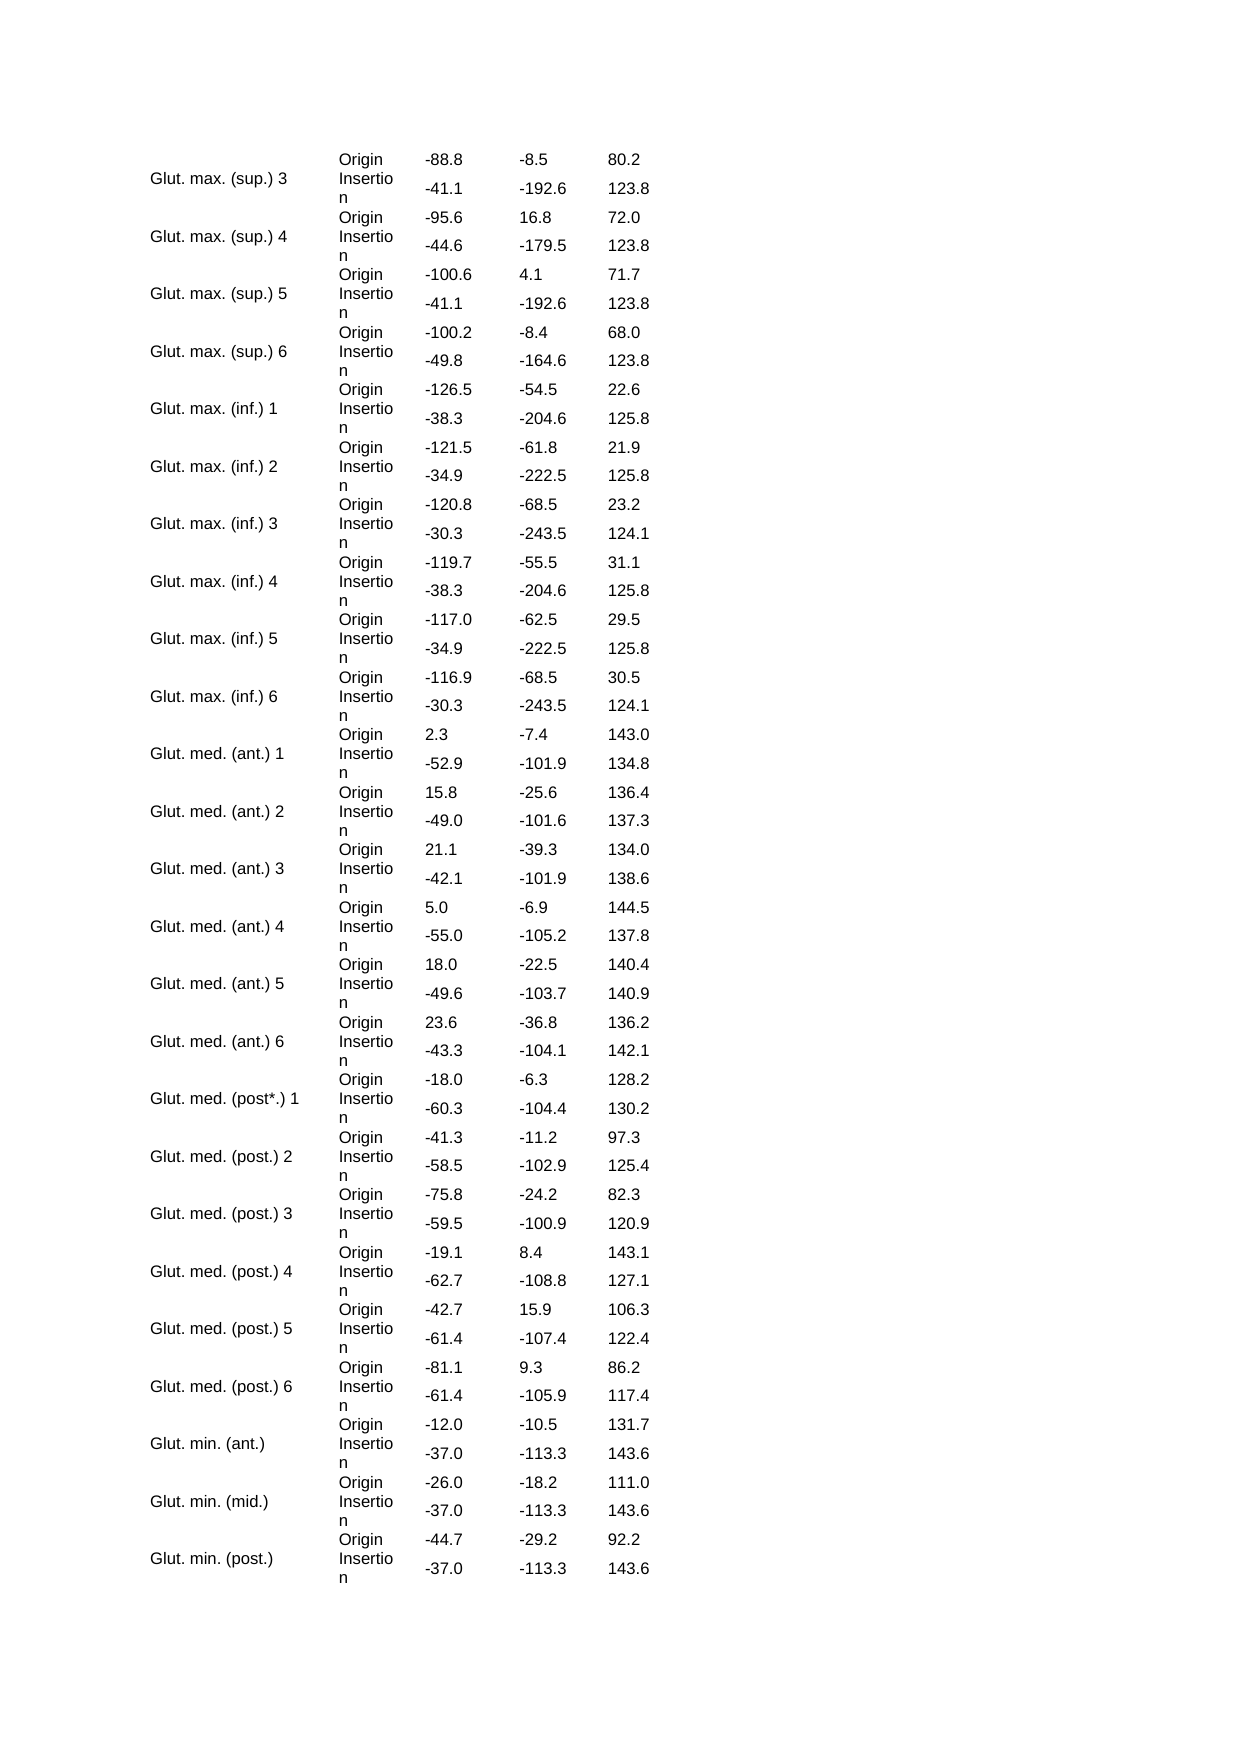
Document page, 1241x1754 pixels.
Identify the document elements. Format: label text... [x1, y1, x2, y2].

table_cell Origin [327, 150, 413, 169]
table_cell 123.8 [596, 284, 685, 322]
table_cell -37.0 [414, 1492, 508, 1530]
table_cell -105.2 [508, 917, 596, 955]
table_cell -117.0 [414, 610, 508, 629]
table_cell -192.6 [508, 284, 596, 322]
table_cell 18.0 [414, 955, 508, 974]
table_cell -68.5 [508, 495, 596, 514]
table_cell -120.8 [414, 495, 508, 514]
table_cell 138.6 [596, 859, 685, 897]
table_cell -100.2 [414, 323, 508, 342]
table_cell -38.3 [414, 399, 508, 437]
table_cell -204.6 [508, 572, 596, 610]
table_cell 68.0 [596, 323, 685, 342]
table_cell 97.3 [596, 1128, 685, 1147]
table_cell 134.8 [596, 744, 685, 782]
table_cell Glut. med. (post.) 4 [139, 1243, 327, 1300]
table_cell -34.9 [414, 457, 508, 495]
table_cell Glut. med. (ant.) 4 [139, 898, 327, 955]
table_cell Insertion [327, 629, 413, 667]
table_cell -116.9 [414, 668, 508, 687]
table_cell Insertion [327, 284, 413, 322]
table_cell -75.8 [414, 1185, 508, 1204]
table_cell Glut. max. (sup.) 5 [139, 265, 327, 322]
table_cell 71.7 [596, 265, 685, 284]
table_cell -55.0 [414, 917, 508, 955]
table_cell -11.2 [508, 1128, 596, 1147]
table_cell -42.7 [414, 1300, 508, 1319]
table_cell 15.8 [414, 783, 508, 802]
table_cell -121.5 [414, 438, 508, 457]
table_cell Origin [327, 1530, 413, 1549]
table_cell 30.5 [596, 668, 685, 687]
table_cell Insertion [327, 514, 413, 552]
table_cell Origin [327, 1128, 413, 1147]
table_cell -38.3 [414, 572, 508, 610]
table_cell Origin [327, 840, 413, 859]
table_cell 21.9 [596, 438, 685, 457]
table_cell 92.2 [596, 1530, 685, 1549]
table_cell Origin [327, 610, 413, 629]
table_cell -39.3 [508, 840, 596, 859]
table_cell Insertion [327, 1147, 413, 1185]
table_cell -113.3 [508, 1492, 596, 1530]
table_cell -29.2 [508, 1530, 596, 1549]
table_cell Glut. max. (inf.) 2 [139, 438, 327, 495]
table_cell Insertion [327, 1319, 413, 1357]
table_cell Glut. med. (ant.) 2 [139, 783, 327, 840]
table_cell 123.8 [596, 169, 685, 207]
table_cell 142.1 [596, 1032, 685, 1070]
table_cell 123.8 [596, 227, 685, 265]
table_cell Insertion [327, 169, 413, 207]
table_cell 131.7 [596, 1415, 685, 1434]
table_cell -44.6 [414, 227, 508, 265]
table_cell Insertion [327, 1204, 413, 1242]
table_cell -164.6 [508, 342, 596, 380]
table_cell -102.9 [508, 1147, 596, 1185]
table_cell -12.0 [414, 1415, 508, 1434]
table_cell 127.1 [596, 1262, 685, 1300]
table_cell 8.4 [508, 1243, 596, 1262]
table_cell -37.0 [414, 1549, 508, 1587]
table_cell -8.5 [508, 150, 596, 169]
table_cell Insertion [327, 974, 413, 1012]
table_cell Glut. max. (sup.) 4 [139, 208, 327, 265]
table_cell 123.8 [596, 342, 685, 380]
table_cell -101.6 [508, 802, 596, 840]
table_cell Insertion [327, 1492, 413, 1530]
table_cell 9.3 [508, 1358, 596, 1377]
table_cell -6.3 [508, 1070, 596, 1089]
table_cell -104.1 [508, 1032, 596, 1070]
table_cell Insertion [327, 917, 413, 955]
table_cell Insertion [327, 572, 413, 610]
table_cell -243.5 [508, 514, 596, 552]
table_cell Origin [327, 1013, 413, 1032]
table_cell 16.8 [508, 208, 596, 227]
table_cell Origin [327, 725, 413, 744]
table_cell -49.0 [414, 802, 508, 840]
table_cell -62.5 [508, 610, 596, 629]
table_cell -52.9 [414, 744, 508, 782]
table_cell -25.6 [508, 783, 596, 802]
table_cell 82.3 [596, 1185, 685, 1204]
table_cell -88.8 [414, 150, 508, 169]
table_cell Origin [327, 1070, 413, 1089]
table_cell -43.3 [414, 1032, 508, 1070]
table_cell -58.5 [414, 1147, 508, 1185]
table_cell 2.3 [414, 725, 508, 744]
table_cell Glut. max. (inf.) 1 [139, 380, 327, 437]
table_cell 130.2 [596, 1089, 685, 1127]
table_cell 117.4 [596, 1377, 685, 1415]
table_cell 136.2 [596, 1013, 685, 1032]
table_cell Origin [327, 380, 413, 399]
table_cell -19.1 [414, 1243, 508, 1262]
table_cell -49.8 [414, 342, 508, 380]
table_cell Glut. med. (ant.) 6 [139, 1013, 327, 1070]
table_cell -41.1 [414, 284, 508, 322]
table_cell Glut. max. (sup.) 3 [139, 150, 327, 207]
table_cell 124.1 [596, 514, 685, 552]
table_cell -42.1 [414, 859, 508, 897]
table_cell -30.3 [414, 514, 508, 552]
table_cell -55.5 [508, 553, 596, 572]
table_cell -61.8 [508, 438, 596, 457]
table_cell 125.8 [596, 399, 685, 437]
table_cell -107.4 [508, 1319, 596, 1357]
table_cell 144.5 [596, 898, 685, 917]
table_cell -108.8 [508, 1262, 596, 1300]
table_cell -41.1 [414, 169, 508, 207]
table_cell -44.7 [414, 1530, 508, 1549]
table_cell Origin [327, 438, 413, 457]
table_cell Glut. med. (post.) 2 [139, 1128, 327, 1185]
table_cell -41.3 [414, 1128, 508, 1147]
table_cell 23.6 [414, 1013, 508, 1032]
table_cell Origin [327, 1415, 413, 1434]
table_cell Insertion [327, 1549, 413, 1587]
table_cell -59.5 [414, 1204, 508, 1242]
table_cell Origin [327, 553, 413, 572]
table_cell -30.3 [414, 687, 508, 725]
table_cell -204.6 [508, 399, 596, 437]
table_cell -81.1 [414, 1358, 508, 1377]
table_cell -22.5 [508, 955, 596, 974]
table_cell -54.5 [508, 380, 596, 399]
table_cell -60.3 [414, 1089, 508, 1127]
table_cell 15.9 [508, 1300, 596, 1319]
table_cell Origin [327, 495, 413, 514]
table_cell Insertion [327, 1434, 413, 1472]
table_cell 23.2 [596, 495, 685, 514]
table_cell Glut. med. (post.) 6 [139, 1358, 327, 1415]
table_cell -37.0 [414, 1434, 508, 1472]
table_cell 143.0 [596, 725, 685, 744]
table_cell Glut. min. (post.) [139, 1530, 327, 1587]
table_cell Glut. med. (ant.) 1 [139, 725, 327, 782]
table_cell -105.9 [508, 1377, 596, 1415]
table_cell -18.2 [508, 1473, 596, 1492]
table_cell Glut. med. (post.) 5 [139, 1300, 327, 1357]
table_cell Glut. max. (inf.) 3 [139, 495, 327, 552]
table_cell -68.5 [508, 668, 596, 687]
table_cell 136.4 [596, 783, 685, 802]
table_cell -192.6 [508, 169, 596, 207]
table_cell 21.1 [414, 840, 508, 859]
table_cell -100.9 [508, 1204, 596, 1242]
table_cell -6.9 [508, 898, 596, 917]
table_cell -113.3 [508, 1434, 596, 1472]
table_cell -222.5 [508, 629, 596, 667]
table_cell 143.6 [596, 1434, 685, 1472]
table_cell Origin [327, 1473, 413, 1492]
table_cell Insertion [327, 744, 413, 782]
table_cell -26.0 [414, 1473, 508, 1492]
table_cell Insertion [327, 1262, 413, 1300]
table_cell 4.1 [508, 265, 596, 284]
table_cell 125.8 [596, 629, 685, 667]
table_cell -101.9 [508, 859, 596, 897]
table_cell 106.3 [596, 1300, 685, 1319]
table_cell -119.7 [414, 553, 508, 572]
table_cell 134.0 [596, 840, 685, 859]
table_cell Origin [327, 323, 413, 342]
table_cell Insertion [327, 1032, 413, 1070]
table_cell -24.2 [508, 1185, 596, 1204]
table_cell 137.8 [596, 917, 685, 955]
table_cell -10.5 [508, 1415, 596, 1434]
table_cell -18.0 [414, 1070, 508, 1089]
table_cell -36.8 [508, 1013, 596, 1032]
table_cell 31.1 [596, 553, 685, 572]
table_cell -8.4 [508, 323, 596, 342]
table_cell Insertion [327, 457, 413, 495]
table_cell Glut. med. (post.) 3 [139, 1185, 327, 1242]
table_cell Origin [327, 1300, 413, 1319]
table_cell 124.1 [596, 687, 685, 725]
table_cell -243.5 [508, 687, 596, 725]
table_cell Insertion [327, 342, 413, 380]
table_cell Insertion [327, 399, 413, 437]
table_cell 72.0 [596, 208, 685, 227]
table_cell 80.2 [596, 150, 685, 169]
table_cell Glut. med. (post*.) 1 [139, 1070, 327, 1127]
table_cell 125.4 [596, 1147, 685, 1185]
table_cell -7.4 [508, 725, 596, 744]
table_cell 140.9 [596, 974, 685, 1012]
table_cell Origin [327, 668, 413, 687]
table_cell Glut. med. (ant.) 5 [139, 955, 327, 1012]
table_cell Insertion [327, 802, 413, 840]
table_cell Origin [327, 1185, 413, 1204]
table_cell -49.6 [414, 974, 508, 1012]
table_cell 143.1 [596, 1243, 685, 1262]
table_cell Origin [327, 1358, 413, 1377]
table_cell 143.6 [596, 1549, 685, 1587]
table_cell -62.7 [414, 1262, 508, 1300]
table_cell 140.4 [596, 955, 685, 974]
table_cell Origin [327, 208, 413, 227]
table_cell 22.6 [596, 380, 685, 399]
table_cell Insertion [327, 1089, 413, 1127]
table_cell -34.9 [414, 629, 508, 667]
table_cell Glut. max. (inf.) 4 [139, 553, 327, 610]
table_cell -179.5 [508, 227, 596, 265]
table_cell -95.6 [414, 208, 508, 227]
table_cell 128.2 [596, 1070, 685, 1089]
table_cell -103.7 [508, 974, 596, 1012]
table_cell -101.9 [508, 744, 596, 782]
table_cell -100.6 [414, 265, 508, 284]
table_cell 122.4 [596, 1319, 685, 1357]
table_cell 125.8 [596, 572, 685, 610]
table_cell Origin [327, 955, 413, 974]
table_cell Insertion [327, 1377, 413, 1415]
table_cell Glut. max. (sup.) 6 [139, 323, 327, 380]
table_cell Glut. min. (ant.) [139, 1415, 327, 1472]
table_cell Origin [327, 1243, 413, 1262]
table_cell Glut. max. (inf.) 5 [139, 610, 327, 667]
table_cell Glut. min. (mid.) [139, 1473, 327, 1530]
table_cell -113.3 [508, 1549, 596, 1587]
table_cell 137.3 [596, 802, 685, 840]
table_cell 111.0 [596, 1473, 685, 1492]
table_cell -61.4 [414, 1377, 508, 1415]
table_cell 29.5 [596, 610, 685, 629]
table_cell 5.0 [414, 898, 508, 917]
table_cell 143.6 [596, 1492, 685, 1530]
table_cell Origin [327, 783, 413, 802]
table_cell 120.9 [596, 1204, 685, 1242]
table_cell Origin [327, 265, 413, 284]
table_cell Insertion [327, 227, 413, 265]
table_cell -61.4 [414, 1319, 508, 1357]
table_cell 86.2 [596, 1358, 685, 1377]
table_cell Insertion [327, 859, 413, 897]
table_cell -126.5 [414, 380, 508, 399]
table_cell 125.8 [596, 457, 685, 495]
table_cell Origin [327, 898, 413, 917]
table_cell Insertion [327, 687, 413, 725]
table_cell Glut. max. (inf.) 6 [139, 668, 327, 725]
table_cell Glut. med. (ant.) 3 [139, 840, 327, 897]
table_cell -222.5 [508, 457, 596, 495]
table_cell -104.4 [508, 1089, 596, 1127]
